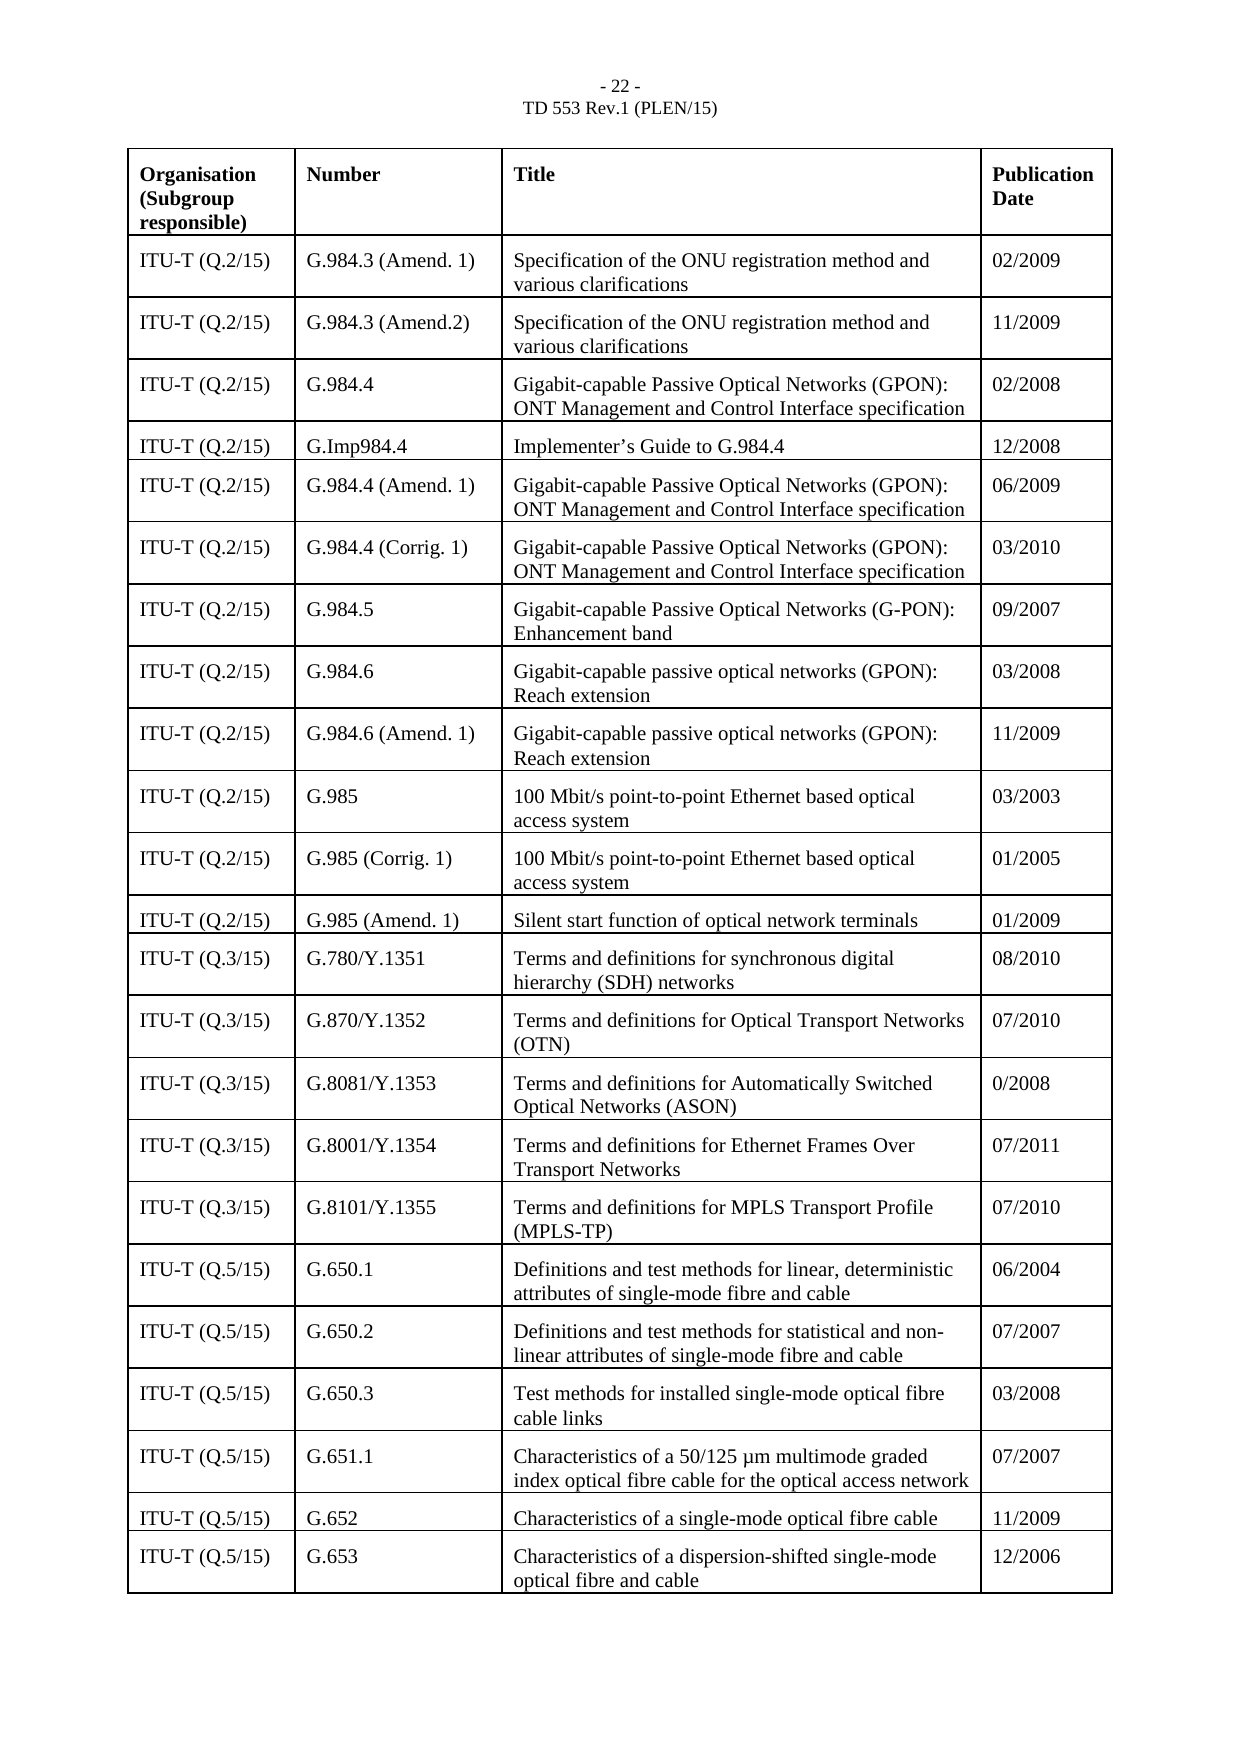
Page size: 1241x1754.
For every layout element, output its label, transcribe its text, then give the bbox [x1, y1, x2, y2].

table_cell ITU-T (Q.5/15) [129, 1531, 294, 1592]
table_cell 07/2010 [982, 996, 1111, 1056]
table_cell 07/2011 [982, 1120, 1111, 1181]
table_cell G.650.1 [296, 1245, 501, 1305]
table_cell ITU-T (Q.2/15) [129, 585, 294, 645]
table_cell ITU-T (Q.2/15) [129, 236, 294, 296]
table_header Publication Date [982, 149, 1111, 234]
table_cell Terms and definitions for Ethernet Frames Over Transport Networks [503, 1120, 980, 1181]
table_cell G.985 (Amend. 1) [296, 896, 501, 932]
table_cell G.653 [296, 1531, 501, 1592]
table_cell ITU-T (Q.2/15) [129, 460, 294, 521]
table_cell 02/2009 [982, 236, 1111, 296]
table_cell Specification of the ONU registration method and various clarifications [503, 298, 980, 358]
table_cell G.984.4 (Corrig. 1) [296, 522, 501, 583]
table_cell Gigabit-capable Passive Optical Networks (GPON): ONT Management and Control Interface specification [503, 522, 980, 583]
table_cell G.984.6 [296, 647, 501, 707]
table_cell ITU-T (Q.2/15) [129, 709, 294, 769]
table_cell ITU-T (Q.2/15) [129, 422, 294, 458]
table_cell 11/2009 [982, 709, 1111, 769]
table_cell ITU-T (Q.5/15) [129, 1307, 294, 1367]
table_cell ITU-T (Q.3/15) [129, 934, 294, 994]
table_cell Gigabit-capable passive optical networks (GPON): Reach extension [503, 709, 980, 769]
table_cell Terms and definitions for Automatically Switched Optical Networks (ASON) [503, 1058, 980, 1118]
table_cell 12/2008 [982, 422, 1111, 458]
table_cell 03/2003 [982, 771, 1111, 832]
table_cell G.984.5 [296, 585, 501, 645]
table_cell Gigabit-capable passive optical networks (GPON): Reach extension [503, 647, 980, 707]
table_cell Characteristics of a 50/125 µm multimode graded index optical fibre cable for the optical access network [503, 1431, 980, 1492]
table_cell ITU-T (Q.3/15) [129, 1182, 294, 1243]
table_cell ITU-T (Q.2/15) [129, 771, 294, 832]
table_cell Terms and definitions for MPLS Transport Profile (MPLS-TP) [503, 1182, 980, 1243]
table_cell G.651.1 [296, 1431, 501, 1492]
table_cell 12/2006 [982, 1531, 1111, 1592]
table_cell ITU-T (Q.5/15) [129, 1245, 294, 1305]
table_cell 06/2004 [982, 1245, 1111, 1305]
table_cell Test methods for installed single-mode optical fibre cable links [503, 1369, 980, 1429]
table_cell 02/2008 [982, 360, 1111, 420]
table_cell Silent start function of optical network terminals [503, 896, 980, 932]
table_cell 11/2009 [982, 298, 1111, 358]
table_cell 08/2010 [982, 934, 1111, 994]
table_cell G.650.3 [296, 1369, 501, 1429]
table_cell Terms and definitions for Optical Transport Networks (OTN) [503, 996, 980, 1056]
table_cell ITU-T (Q.5/15) [129, 1431, 294, 1492]
table_cell ITU-T (Q.2/15) [129, 647, 294, 707]
table_cell ITU-T (Q.2/15) [129, 298, 294, 358]
table_cell G.870/Y.1352 [296, 996, 501, 1056]
table_cell Gigabit-capable Passive Optical Networks (GPON): ONT Management and Control Interface specification [503, 460, 980, 521]
table_cell G.984.4 (Amend. 1) [296, 460, 501, 521]
table_header Title [503, 149, 980, 234]
table_cell G.985 (Corrig. 1) [296, 833, 501, 894]
table_cell 06/2009 [982, 460, 1111, 521]
table_cell Implementer’s Guide to G.984.4 [503, 422, 980, 458]
table_cell 03/2008 [982, 647, 1111, 707]
table_cell G.984.6 (Amend. 1) [296, 709, 501, 769]
table_cell ITU-T (Q.3/15) [129, 1120, 294, 1181]
table_cell 01/2009 [982, 896, 1111, 932]
table_cell 09/2007 [982, 585, 1111, 645]
table_cell 100 Mbit/s point-to-point Ethernet based optical access system [503, 771, 980, 832]
table_cell 01/2005 [982, 833, 1111, 894]
table_cell Terms and definitions for synchronous digital hierarchy (SDH) networks [503, 934, 980, 994]
table_cell ITU-T (Q.5/15) [129, 1493, 294, 1530]
table_cell 0/2008 [982, 1058, 1111, 1118]
table_cell Characteristics of a dispersion-shifted single-mode optical fibre and cable [503, 1531, 980, 1592]
table_header Number [296, 149, 501, 234]
table_cell ITU-T (Q.3/15) [129, 1058, 294, 1118]
table_cell 07/2010 [982, 1182, 1111, 1243]
table_cell G.652 [296, 1493, 501, 1530]
table_cell G.780/Y.1351 [296, 934, 501, 994]
table_cell 100 Mbit/s point-to-point Ethernet based optical access system [503, 833, 980, 894]
table_cell G.984.3 (Amend. 1) [296, 236, 501, 296]
table_cell ITU-T (Q.2/15) [129, 522, 294, 583]
table_cell ITU-T (Q.2/15) [129, 896, 294, 932]
table_cell ITU-T (Q.3/15) [129, 996, 294, 1056]
table_cell Specification of the ONU registration method and various clarifications [503, 236, 980, 296]
table_cell Characteristics of a single-mode optical fibre cable [503, 1493, 980, 1530]
table_cell G.984.4 [296, 360, 501, 420]
table_cell Gigabit-capable Passive Optical Networks (G-PON): Enhancement band [503, 585, 980, 645]
table_cell G.Imp984.4 [296, 422, 501, 458]
table_cell G.650.2 [296, 1307, 501, 1367]
table_cell ITU-T (Q.2/15) [129, 360, 294, 420]
table_cell 07/2007 [982, 1431, 1111, 1492]
table_cell 03/2008 [982, 1369, 1111, 1429]
table_cell G.8001/Y.1354 [296, 1120, 501, 1181]
table_cell Definitions and test methods for statistical and non-linear attributes of single-mode fibre and cable [503, 1307, 980, 1367]
table_cell Gigabit-capable Passive Optical Networks (GPON): ONT Management and Control Interface specification [503, 360, 980, 420]
table_cell G.984.3 (Amend.2) [296, 298, 501, 358]
table_cell 11/2009 [982, 1493, 1111, 1530]
table_cell 07/2007 [982, 1307, 1111, 1367]
table_cell ITU-T (Q.5/15) [129, 1369, 294, 1429]
table_cell ITU-T (Q.2/15) [129, 833, 294, 894]
table_cell G.8101/Y.1355 [296, 1182, 501, 1243]
table_cell G.985 [296, 771, 501, 832]
table_header Organisation (Subgroup responsible) [129, 149, 294, 234]
table_cell Definitions and test methods for linear, deterministic attributes of single-mode fibre and cable [503, 1245, 980, 1305]
table_cell 03/2010 [982, 522, 1111, 583]
table_cell G.8081/Y.1353 [296, 1058, 501, 1118]
